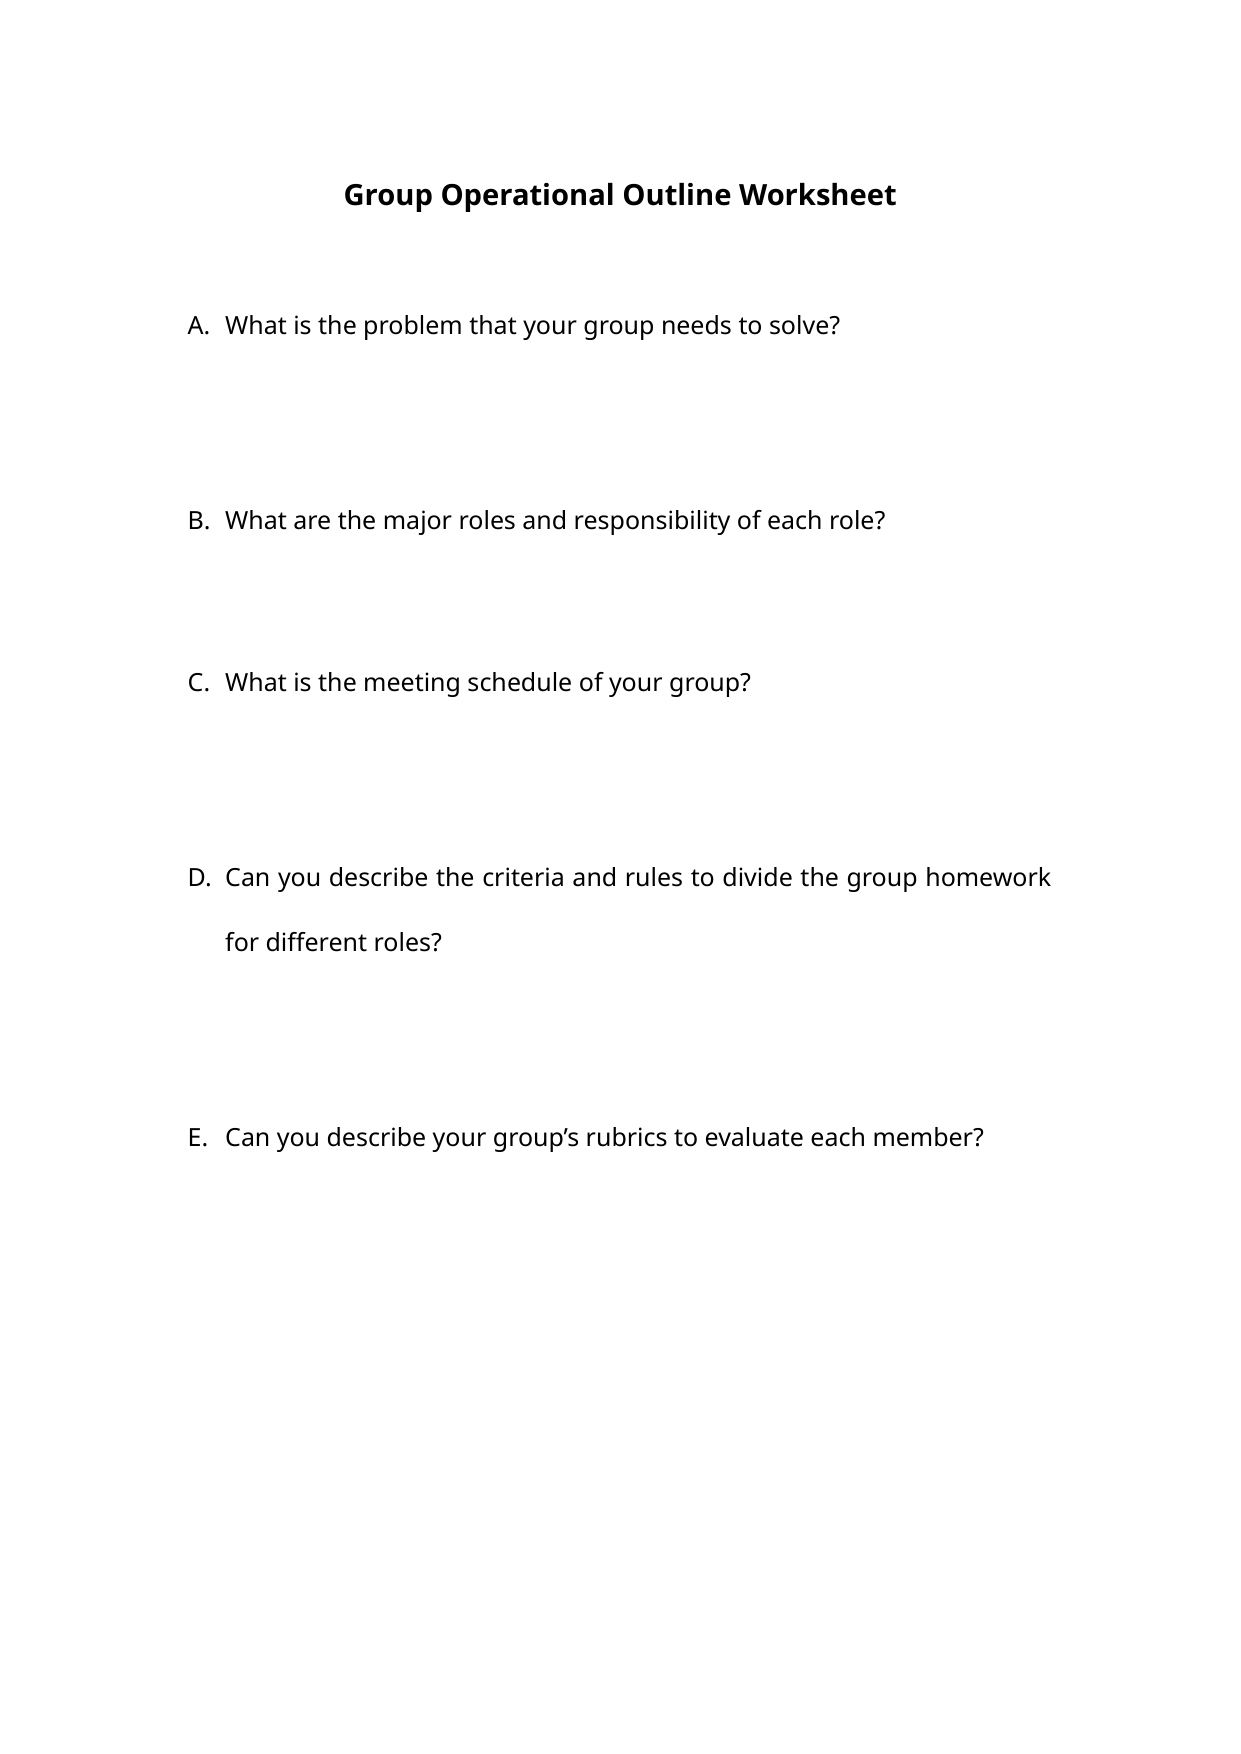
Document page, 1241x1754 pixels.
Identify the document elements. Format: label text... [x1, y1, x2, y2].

list Can you describe the criteria and rules to divide the group homework for different roles? [187, 844, 1053, 974]
list What is the meeting schedule of your group? [187, 649, 1053, 714]
list What is the problem that your group needs to solve? [187, 292, 1053, 357]
text Group Operational Outline Worksheet [187, 162, 1053, 227]
list Can you describe your group’s rubrics to evaluate each member? [187, 1104, 1053, 1169]
list What are the major roles and responsibility of each role? [187, 487, 1053, 584]
